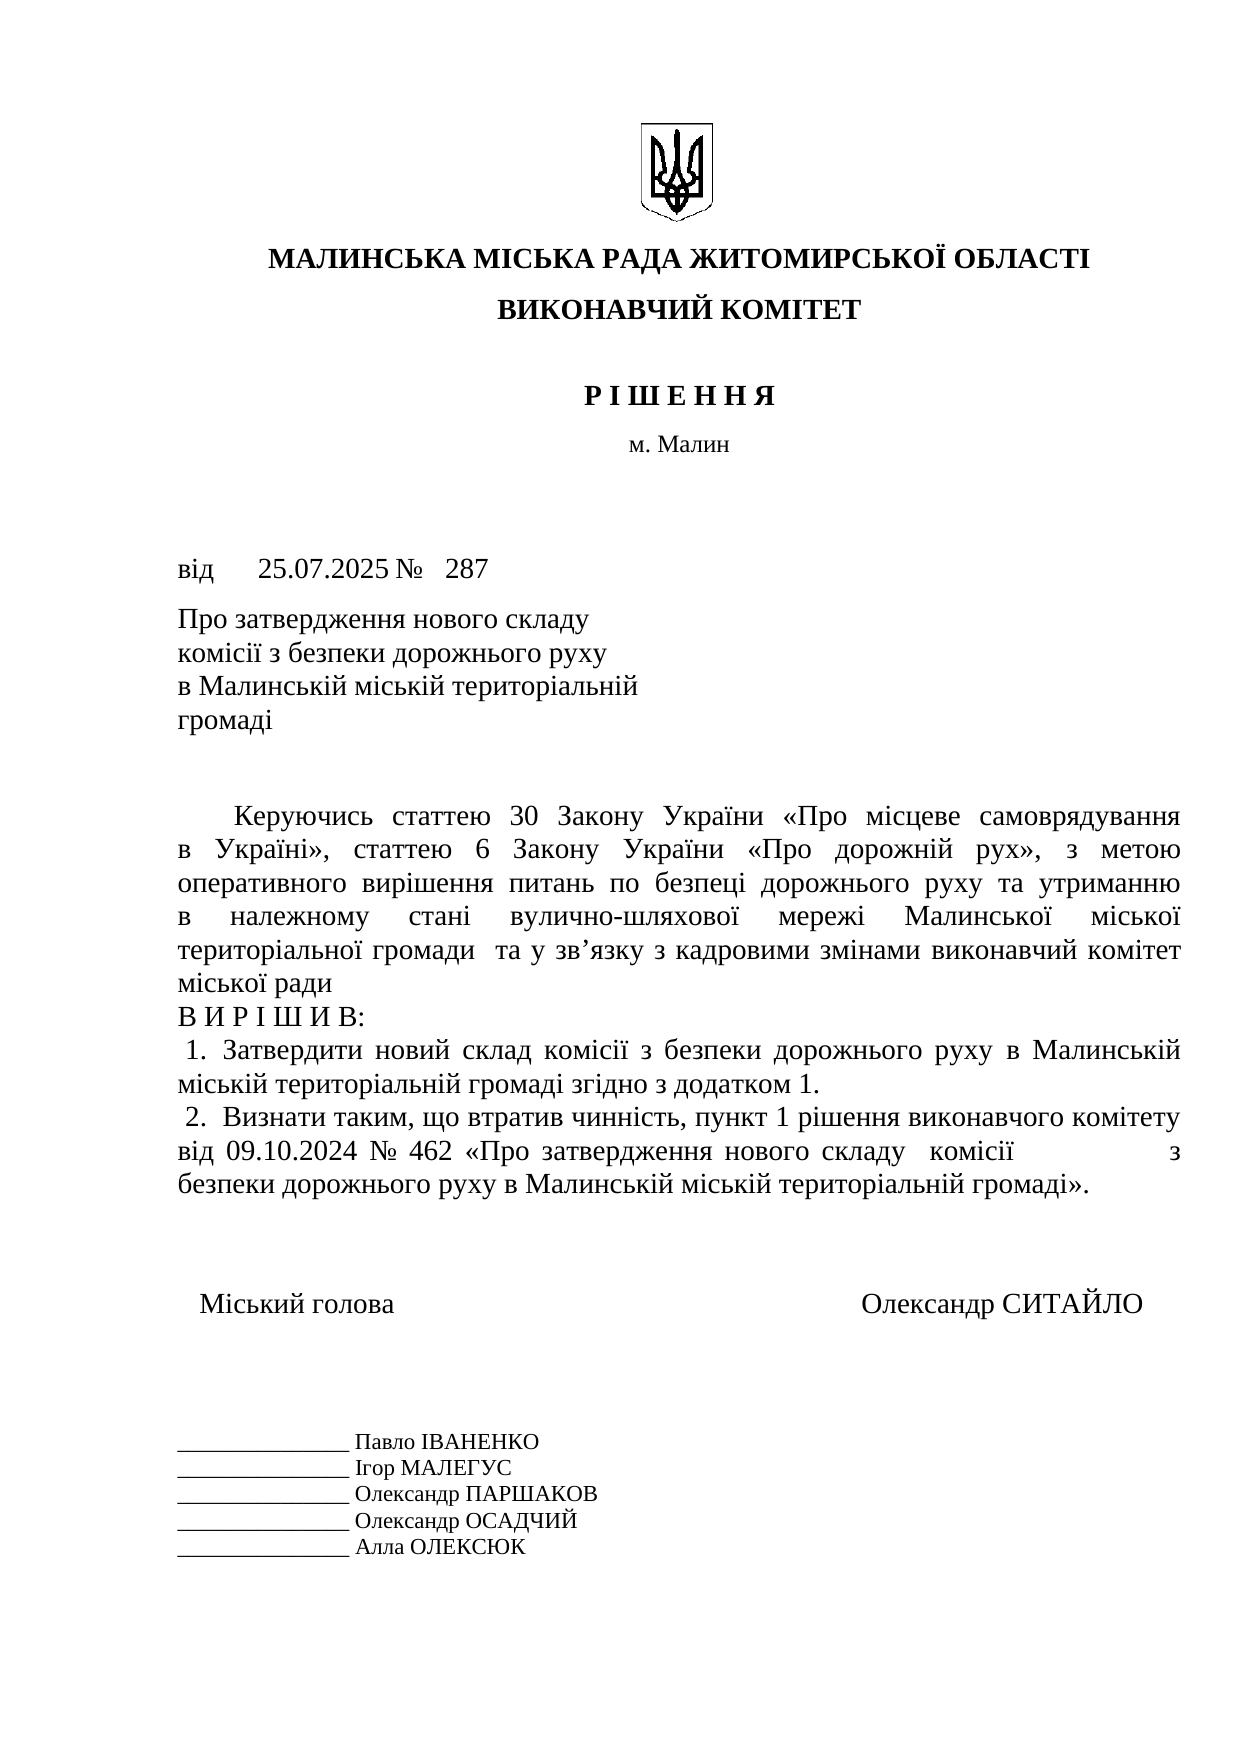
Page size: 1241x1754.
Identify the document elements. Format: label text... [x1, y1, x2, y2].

list Затвердити новий склад комісії з безпеки дорожнього руху в Малинській міській територіальній громаді згідно з додатком 1. [177, 1032, 1181, 1099]
picture [639, 122, 714, 223]
text В И Р І Ш И В: [177, 999, 1181, 1032]
text _______________ Ігор МАЛЕГУС [177, 1454, 1181, 1481]
text Керуючись статтею 30 Закону України «Про місцеве самоврядування в Україні», статтею 6 Закону України «Про дорожній рух», з метою оперативного вирішення питань по безпеці дорожнього руху та утриманню в належному стані вулично-шляхової мережі Малинської міської територіальної громади та у зв’язку з кадровими змінами виконавчий комітет міської ради [177, 798, 1181, 999]
list Визнати таким, що втратив чинність, пункт 1 рішення виконавчого комітету від 09.10.2024 № 462 «Про затвердження нового складу комісії з безпеки дорожнього руху в Малинській міській територіальній громаді». [177, 1099, 1181, 1200]
text ВИКОНАВЧИЙ КОМІТЕТ [177, 292, 1181, 326]
text м. Малин [177, 429, 1181, 457]
text Про затвердження нового складу [177, 601, 1181, 635]
text в Малинській міській територіальній [177, 668, 1181, 702]
text комісії з безпеки дорожнього руху [177, 635, 1181, 668]
text _______________ Павло ІВАНЕНКО [177, 1428, 1181, 1454]
text громаді [177, 702, 1181, 735]
text _______________ Олександр ОСАДЧИЙ [177, 1507, 1181, 1533]
text МАЛИНСЬКА МІСЬКА РАДА ЖИТОМИРСЬКОЇ ОБЛАСТІ [177, 242, 1181, 275]
text _______________ Алла ОЛЕКСЮК [177, 1533, 1181, 1559]
text Р І Ш Е Н Н Я [177, 378, 1181, 412]
text Міський голова Олександр СИТАЙЛО [177, 1286, 1181, 1320]
text від 25.07.2025 № 287 [177, 551, 1181, 584]
text _______________ Олександр ПАРШАКОВ [177, 1481, 1181, 1507]
